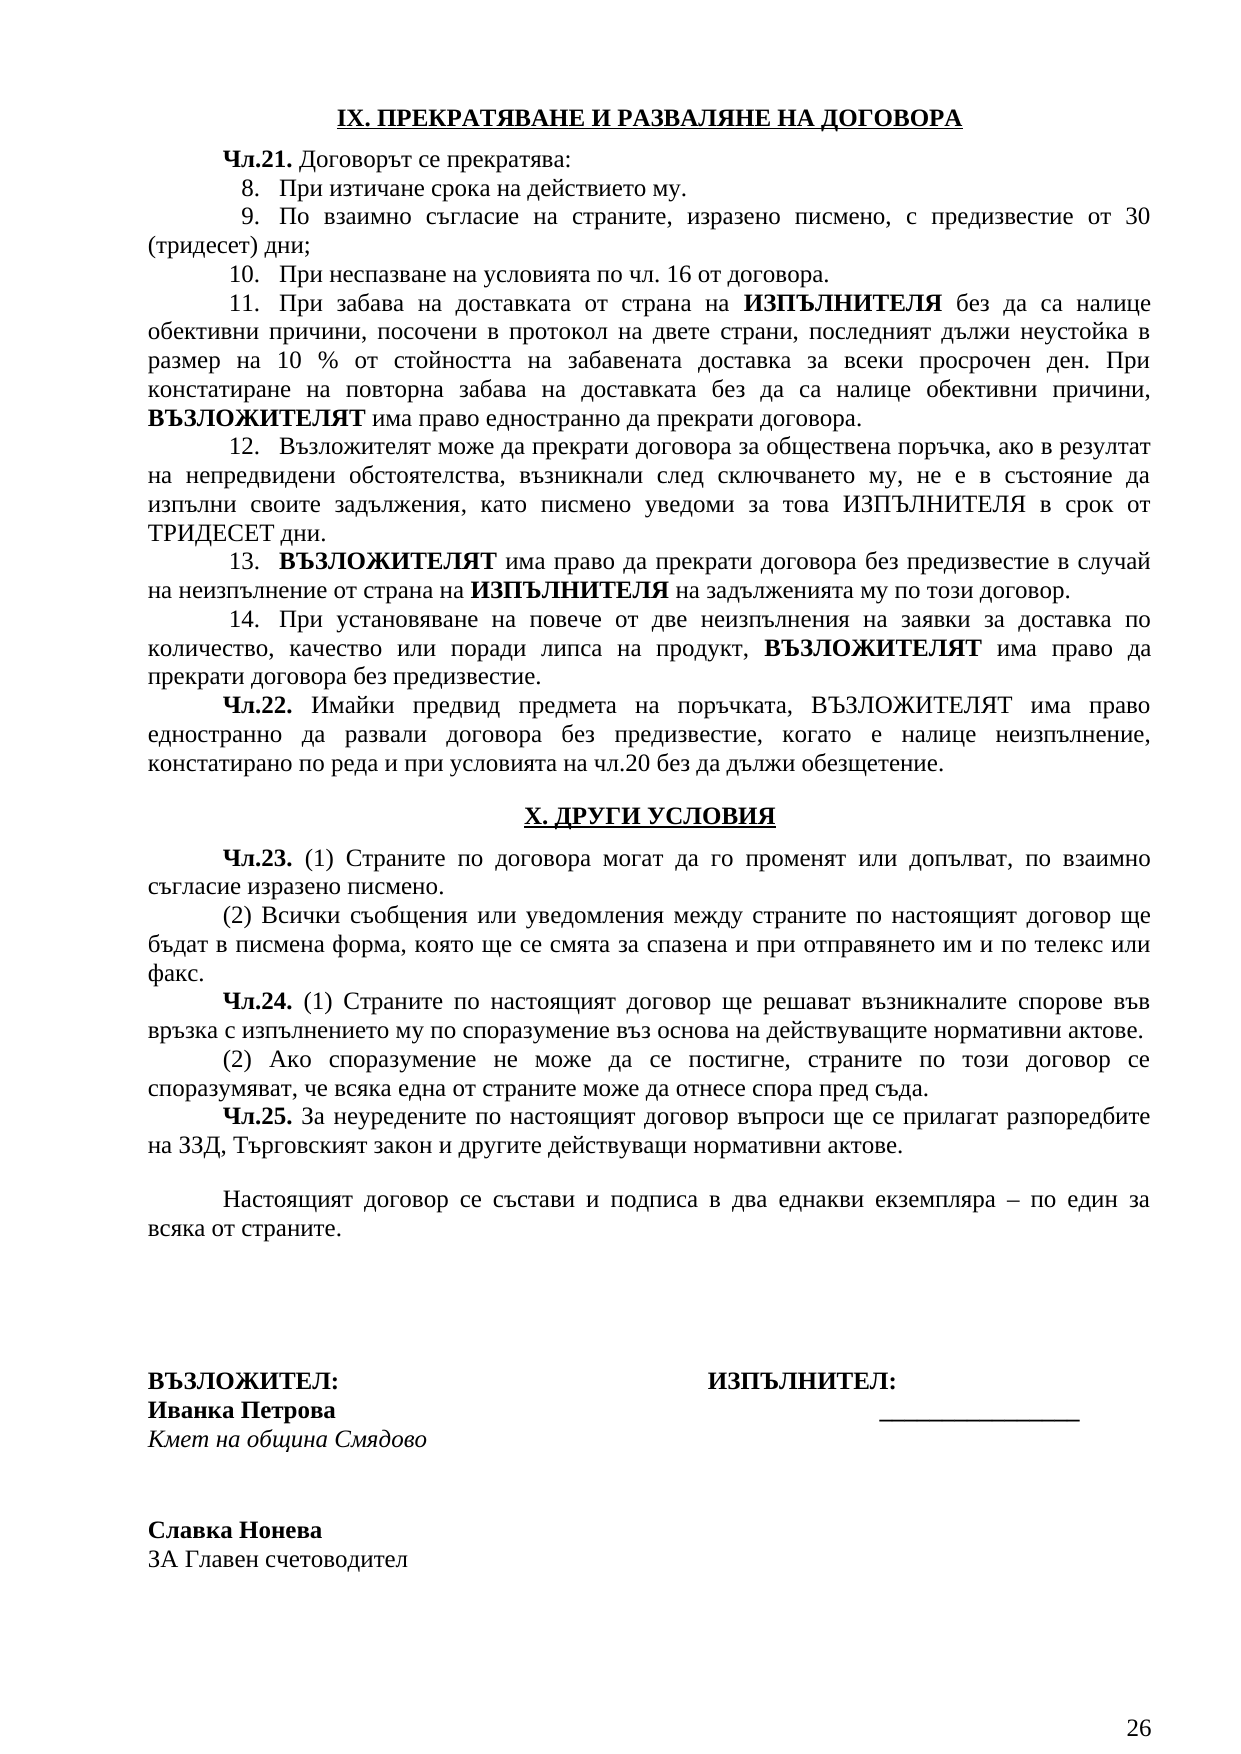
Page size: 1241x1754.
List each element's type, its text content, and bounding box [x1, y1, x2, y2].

text ЗА Главен счетоводител [148, 1544, 1152, 1573]
list ВЪЗЛОЖИТЕЛЯТ има право да прекрати договора без предизвестие в случай на неизпълнение от страна на ИЗПЪЛНИТЕЛЯ на задълженията му по този договор. [148, 546, 1152, 604]
text Чл.21. Договорът се прекратява: [148, 144, 1152, 173]
text (2) Всички съобщения или уведомления между страните по настоящият договор ще бъдат в писмена форма, която ще се смята за спазена и при отправянето им и по телекс или факс. [148, 900, 1152, 986]
text Чл.23. (1) Страните по договора могат да го променят или допълват, по взаимно съгласие изразено писмено. [148, 843, 1152, 900]
text ВЪЗЛОЖИТЕЛ: ИЗПЪЛНИТЕЛ: [148, 1366, 1152, 1395]
list При установяване на повече от две неизпълнения на заявки за доставка по количество, качество или поради липса на продукт, ВЪЗЛОЖИТЕЛЯТ има право да прекрати договора без предизвестие. [148, 604, 1152, 690]
text Кмет на община Смядово [148, 1424, 1152, 1453]
text Чл.25. За неуредените по настоящият договор въпроси ще се прилагат разпоредбите на ЗЗД, Търговският закон и другите действуващи нормативни актове. [148, 1101, 1152, 1159]
text X. ДРУГИ УСЛОВИЯ [148, 801, 1152, 830]
list При изтичане срока на действието му. [148, 173, 1152, 201]
text Славка Нонева [148, 1515, 1152, 1544]
text Настоящият договор се състави и подписа в два еднакви екземпляра – по един за всяка от страните. [148, 1184, 1152, 1241]
text Чл.22. Имайки предвид предмета на поръчката, ВЪЗЛОЖИТЕЛЯТ има право едностранно да развали договора без предизвестие, когато е налице неизпълнение, констатирано по реда и при условията на чл.20 без да дължи обезщетение. [148, 690, 1152, 776]
list При забава на доставката от страна на ИЗПЪЛНИТЕЛЯ без да са налице обективни причини, посочени в протокол на двете страни, последният дължи неустойка в размер на 10 % от стойността на забавената доставка за всеки просрочен ден. При констатиране на повторна забава на доставката без да са налице обективни причини, ВЪЗЛОЖИТЕЛЯТ има право едностранно да прекрати договора. [148, 288, 1152, 431]
list По взаимно съгласие на страните, изразено писмено, с предизвестие от 30 (тридесет) дни; [148, 201, 1152, 259]
list При неспазване на условията по чл. 16 от договора. [148, 259, 1152, 288]
list Възложителят може да прекрати договора за обществена поръчка, ако в резултат на непредвидени обстоятелства, възникнали след сключването му, не е в състояние да изпълни своите задължения, като писмено уведоми за това ИЗПЪЛНИТЕЛЯ в срок от ТРИДЕСЕТ дни. [148, 431, 1152, 546]
text Чл.24. (1) Страните по настоящият договор ще решават възникналите спорове във връзка с изпълнението му по споразумение въз основа на действуващите нормативни актове. [148, 986, 1152, 1044]
text Иванка Петрова ________________ [148, 1395, 1152, 1424]
text ІХ. ПРЕКРАТЯВАНЕ И РАЗВАЛЯНЕ НА ДОГОВОРА [148, 103, 1152, 131]
text (2) Ако споразумение не може да се постигне, страните по този договор се споразумяват, че всяка една от страните може да отнесе спора пред съда. [148, 1044, 1152, 1101]
